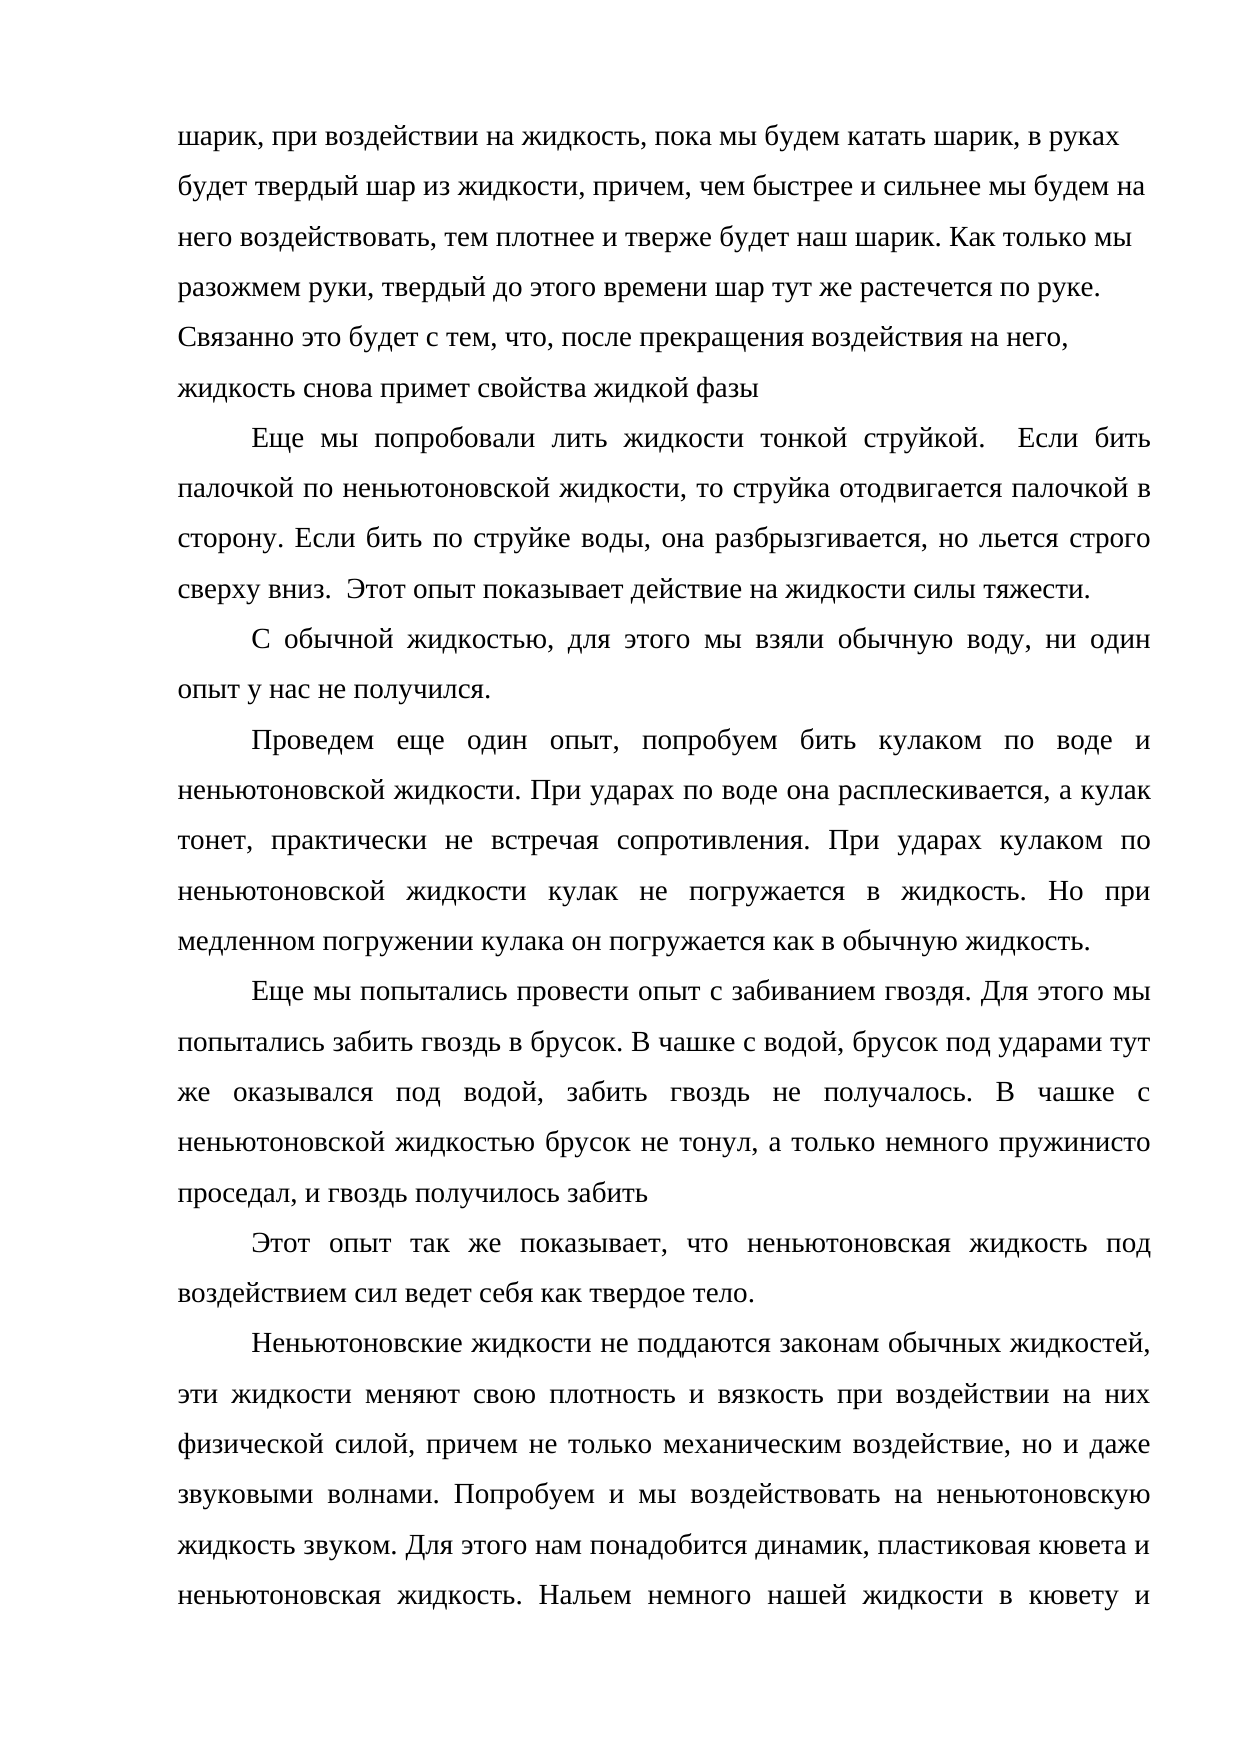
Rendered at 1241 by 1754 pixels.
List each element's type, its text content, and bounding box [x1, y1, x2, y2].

text Еще мы попробовали лить жидкости тонкой струйкой. Если бить палочкой по неньютоновской жидкости, то струйка отодвигается палочкой в сторону. Если бить по струйке воды, она разбрызгивается, но льется строго сверху вниз. Этот опыт показывает действие на жидкости силы тяжести. [177, 420, 1152, 604]
text С обычной жидкостью, для этого мы взяли обычную воду, ни один опыт у нас не получился. [177, 621, 1152, 705]
text Этот опыт так же показывает, что неньютоновская жидкость под воздействием сил ведет себя как твердое тело. [177, 1225, 1152, 1309]
text Еще мы попытались провести опыт с забиванием гвоздя. Для этого мы попытались забить гвоздь в брусок. В чашке с водой, брусок под ударами тут же оказывался под водой, забить гвоздь не получалось. В чашке с неньютоновской жидкостью брусок не тонул, а только немного пружинисто проседал, и гвоздь получилось забить [177, 973, 1152, 1208]
text Проведем еще один опыт, попробуем бить кулаком по воде и неньютоновской жидкости. При ударах по воде она расплескивается, а кулак тонет, практически не встречая сопротивления. При ударах кулаком по неньютоновской жидкости кулак не погружается в жидкость. Но при медленном погружении кулака он погружается как в обычную жидкость. [177, 722, 1152, 957]
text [177, 118, 1152, 403]
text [177, 1326, 1152, 1611]
